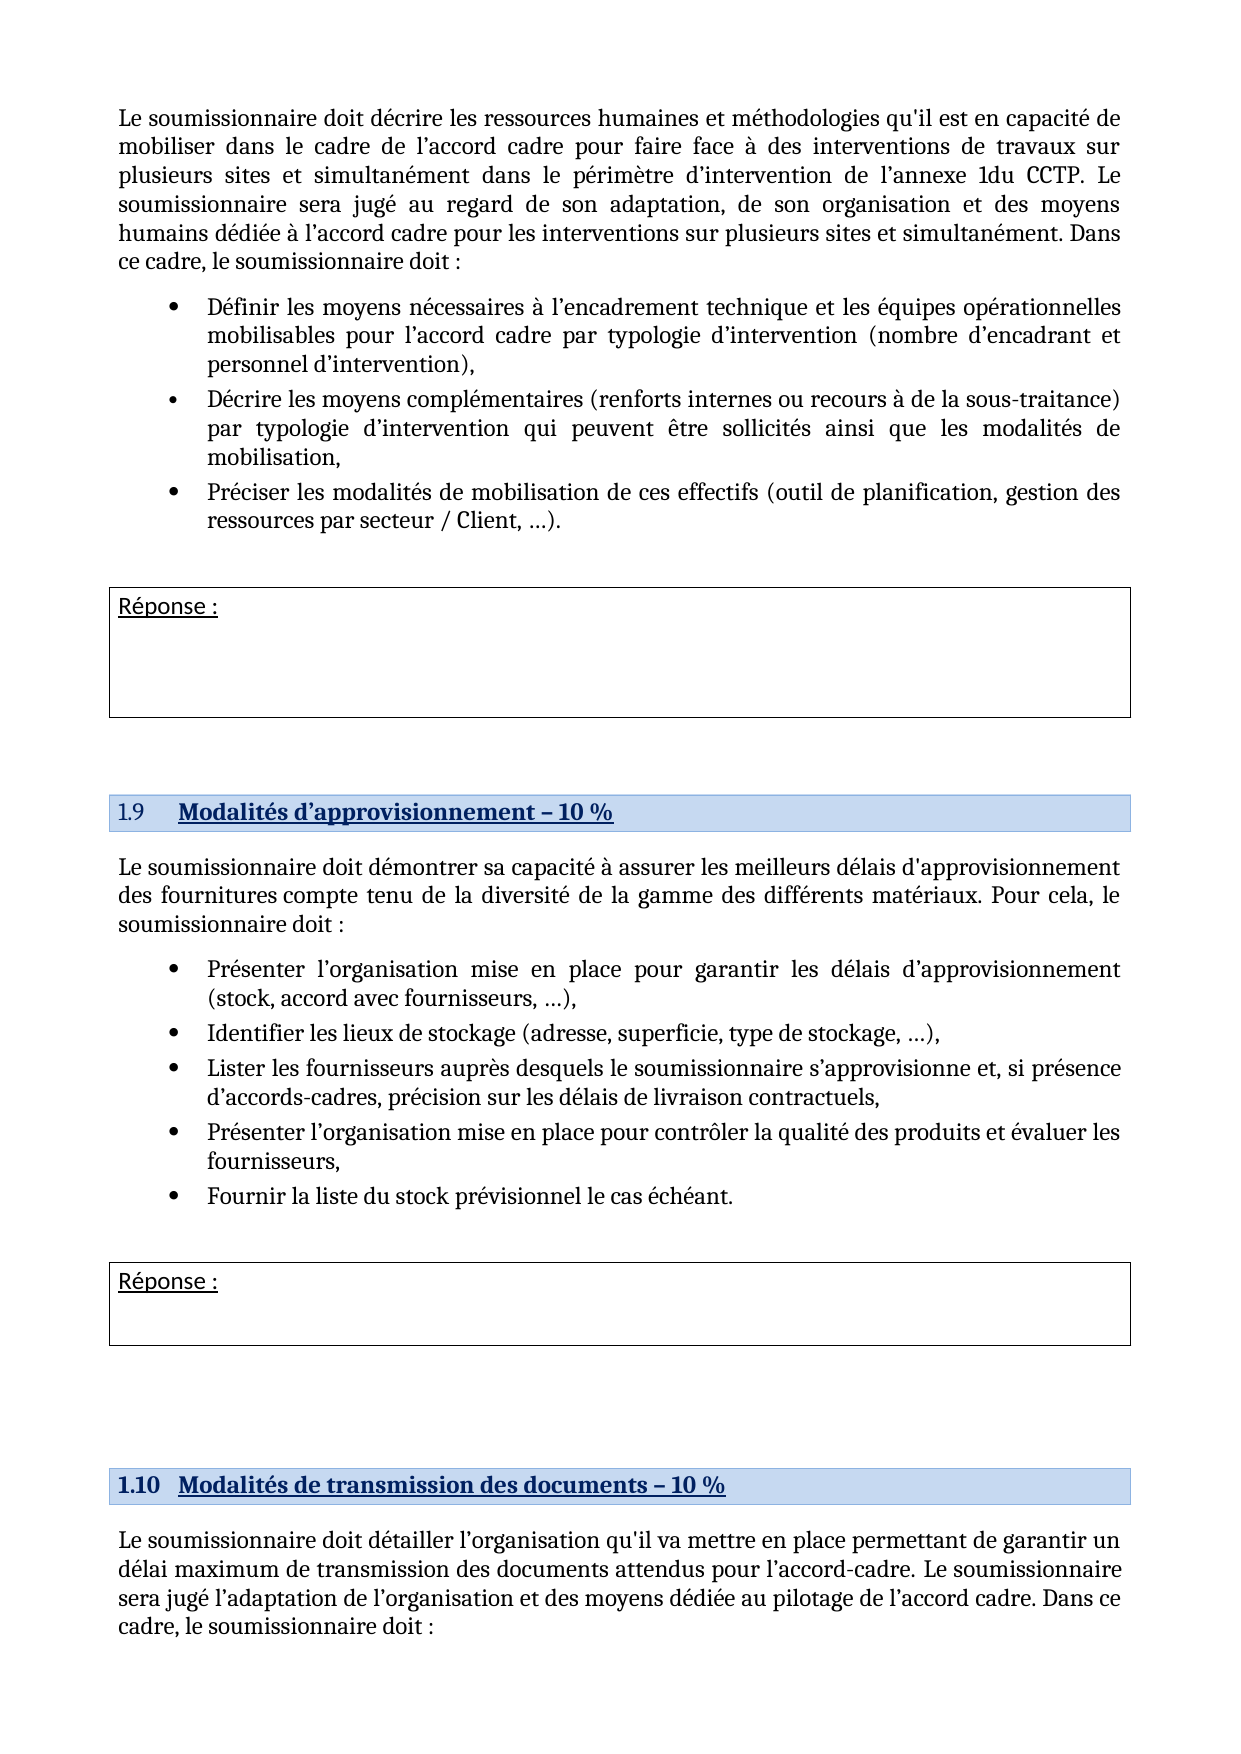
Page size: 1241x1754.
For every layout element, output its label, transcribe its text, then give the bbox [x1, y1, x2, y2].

subtitle Modalités de transmission des documents – 10 % [110, 1469, 1130, 1504]
text Présenter l’organisation mise en place pour garantir les délais d’approvisionnement (stock, accord avec fournisseurs, …), [169, 955, 1122, 1013]
text Réponse : [110, 588, 1130, 620]
text Lister les fournisseurs auprès desquels le soumissionnaire s’approvisionne et, si présence d’accords-cadres, précision sur les délais de livraison contractuels, [169, 1054, 1122, 1112]
text Le soumissionnaire doit décrire les ressources humaines et méthodologies qu'il est en capacité de mobiliser dans le cadre de l’accord cadre pour faire face à des interventions de travaux sur plusieurs sites et simultanément dans le périmètre d’intervention de l’annexe 1du CCTP. Le soumissionnaire sera jugé au regard de son adaptation, de son organisation et des moyens humains dédiée à l’accord cadre pour les interventions sur plusieurs sites et simultanément. Dans ce cadre, le soumissionnaire doit : [118, 103, 1122, 276]
text Identifier les lieux de stockage (adresse, superficie, type de stockage, …), [169, 1019, 1122, 1048]
text Décrire les moyens complémentaires (renforts internes ou recours à de la sous-traitance) par typologie d’intervention qui peuvent être sollicités ainsi que les modalités de mobilisation, [169, 385, 1122, 471]
text Réponse : [110, 1263, 1130, 1296]
text Définir les moyens nécessaires à l’encadrement technique et les équipes opérationnelles mobilisables pour l’accord cadre par typologie d’intervention (nombre d’encadrant et personnel d’intervention), [169, 293, 1122, 379]
text Fournir la liste du stock prévisionnel le cas échéant. [169, 1182, 1122, 1210]
subtitle Modalités d’approvisionnement – 10 % [110, 796, 1130, 831]
text Présenter l’organisation mise en place pour contrôler la qualité des produits et évaluer les fournisseurs, [169, 1118, 1122, 1175]
text Le soumissionnaire doit démontrer sa capacité à assurer les meilleurs délais d'approvisionnement des fournitures compte tenu de la diversité de la gamme des différents matériaux. Pour cela, le soumissionnaire doit : [118, 852, 1122, 939]
text Préciser les modalités de mobilisation de ces effectifs (outil de planification, gestion des ressources par secteur / Client, …). [169, 478, 1122, 535]
text Le soumissionnaire doit détailler l’organisation qu'il va mettre en place permettant de garantir un délai maximum de transmission des documents attendus pour l’accord-cadre. Le soumissionnaire sera jugé l’adaptation de l’organisation et des moyens dédiée au pilotage de l’accord cadre. Dans ce cadre, le soumissionnaire doit : [118, 1526, 1122, 1641]
